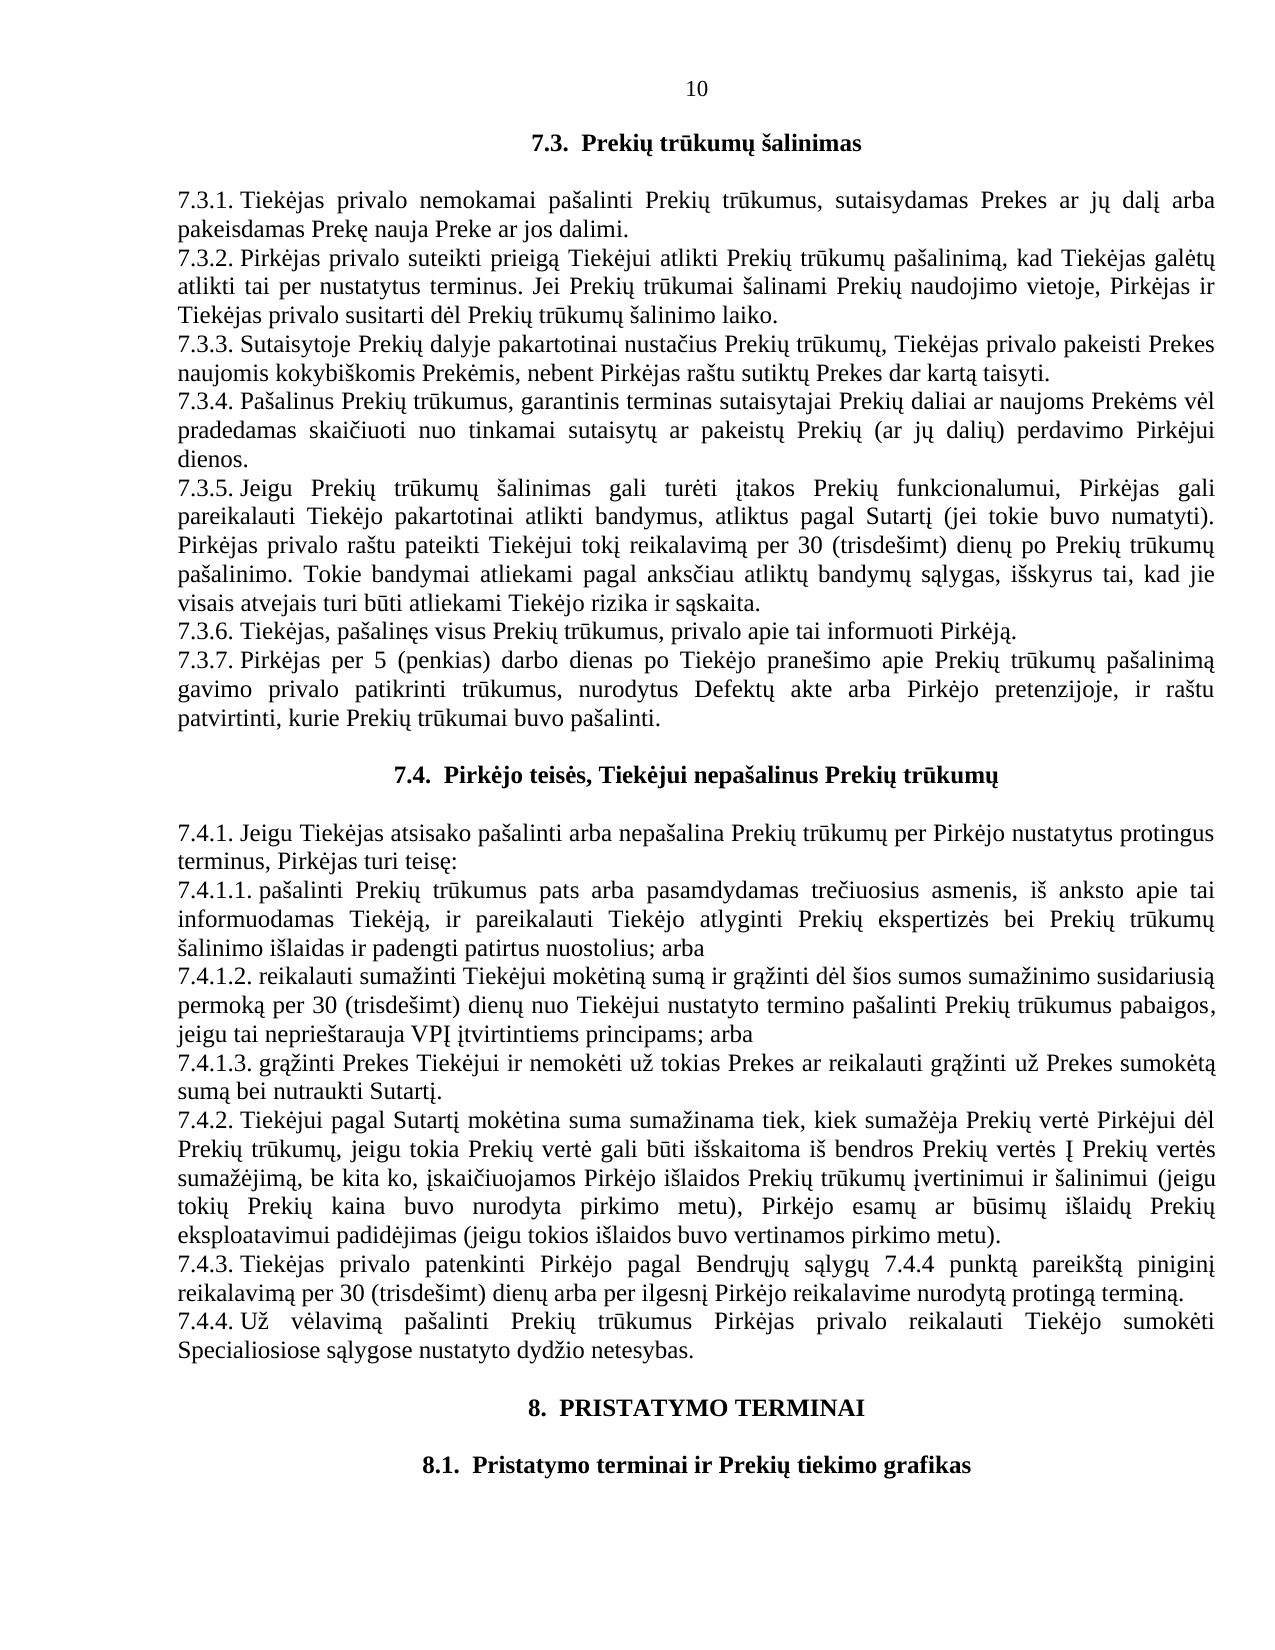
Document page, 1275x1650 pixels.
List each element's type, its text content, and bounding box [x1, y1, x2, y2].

text 7.3.2. Pirkėjas privalo suteikti prieigą Tiekėjui atlikti Prekių trūkumų pašalinimą, kad Tiekėjas galėtų atlikti tai per nustatytus terminus. Jei Prekių trūkumai šalinami Prekių naudojimo vietoje, Pirkėjas ir Tiekėjas privalo susitarti dėl Prekių trūkumų šalinimo laiko. [177, 243, 1216, 329]
text 7.4.1.2. reikalauti sumažinti Tiekėjui mokėtiną sumą ir grąžinti dėl šios sumos sumažinimo susidariusią permoką per 30 (trisdešimt) dienų nuo Tiekėjui nustatyto termino pašalinti Prekių trūkumus pabaigos, jeigu tai neprieštarauja VPĮ įtvirtintiems principams; arba [177, 961, 1216, 1048]
text 7.4.1. Jeigu Tiekėjas atsisako pašalinti arba nepašalina Prekių trūkumų per Pirkėjo nustatytus protingus terminus, Pirkėjas turi teisę: [177, 818, 1216, 875]
text 7.4.1.3. grąžinti Prekes Tiekėjui ir nemokėti už tokias Prekes ar reikalauti grąžinti už Prekes sumokėtą sumą bei nutraukti Sutartį. [177, 1048, 1216, 1105]
text 7.3.1. Tiekėjas privalo nemokamai pašalinti Prekių trūkumus, sutaisydamas Prekes ar jų dalį arba pakeisdamas Prekę nauja Preke ar jos dalimi. [177, 185, 1216, 243]
text 8.1. Pristatymo terminai ir Prekių tiekimo grafikas [177, 1450, 1216, 1479]
text 7.3.6. Tiekėjas, pašalinęs visus Prekių trūkumus, privalo apie tai informuoti Pirkėją. [177, 616, 1216, 645]
text 7.3.7. Pirkėjas per 5 (penkias) darbo dienas po Tiekėjo pranešimo apie Prekių trūkumų pašalinimą gavimo privalo patikrinti trūkumus, nurodytus Defektų akte arba Pirkėjo pretenzijoje, ir raštu patvirtinti, kurie Prekių trūkumai buvo pašalinti. [177, 645, 1216, 731]
text 7.3. Prekių trūkumų šalinimas [177, 128, 1216, 156]
text 7.4.1.1. pašalinti Prekių trūkumus pats arba pasamdydamas trečiuosius asmenis, iš anksto apie tai informuodamas Tiekėją, ir pareikalauti Tiekėjo atlyginti Prekių ekspertizės bei Prekių trūkumų šalinimo išlaidas ir padengti patirtus nuostolius; arba [177, 875, 1216, 961]
text 7.3.5. Jeigu Prekių trūkumų šalinimas gali turėti įtakos Prekių funkcionalumui, Pirkėjas gali pareikalauti Tiekėjo pakartotinai atlikti bandymus, atliktus pagal Sutartį (jei tokie buvo numatyti). Pirkėjas privalo raštu pateikti Tiekėjui tokį reikalavimą per 30 (trisdešimt) dienų po Prekių trūkumų pašalinimo. Tokie bandymai atliekami pagal anksčiau atliktų bandymų sąlygas, išskyrus tai, kad jie visais atvejais turi būti atliekami Tiekėjo rizika ir sąskaita. [177, 473, 1216, 616]
text 7.4.3. Tiekėjas privalo patenkinti Pirkėjo pagal Bendrųjų sąlygų 7.4.4 punktą pareikštą piniginį reikalavimą per 30 (trisdešimt) dienų arba per ilgesnį Pirkėjo reikalavime nurodytą protingą terminą. [177, 1249, 1216, 1306]
text 7.4.4. Už vėlavimą pašalinti Prekių trūkumus Pirkėjas privalo reikalauti Tiekėjo sumokėti Specialiosiose sąlygose nustatyto dydžio netesybas. [177, 1306, 1216, 1364]
text 7.4. Pirkėjo teisės, Tiekėjui nepašalinus Prekių trūkumų [177, 760, 1216, 789]
text 7.3.3. Sutaisytoje Prekių dalyje pakartotinai nustačius Prekių trūkumų, Tiekėjas privalo pakeisti Prekes naujomis kokybiškomis Prekėmis, nebent Pirkėjas raštu sutiktų Prekes dar kartą taisyti. [177, 329, 1216, 386]
text 8. PRISTATYMO TERMINAI [177, 1393, 1216, 1421]
text 7.3.4. Pašalinus Prekių trūkumus, garantinis terminas sutaisytajai Prekių daliai ar naujoms Prekėms vėl pradedamas skaičiuoti nuo tinkamai sutaisytų ar pakeistų Prekių (ar jų dalių) perdavimo Pirkėjui dienos. [177, 386, 1216, 473]
text 7.4.2. Tiekėjui pagal Sutartį mokėtina suma sumažinama tiek, kiek sumažėja Prekių vertė Pirkėjui dėl Prekių trūkumų, jeigu tokia Prekių vertė gali būti išskaitoma iš bendros Prekių vertės Į Prekių vertės sumažėjimą, be kita ko, įskaičiuojamos Pirkėjo išlaidos Prekių trūkumų įvertinimui ir šalinimui (jeigu tokių Prekių kaina buvo nurodyta pirkimo metu), Pirkėjo esamų ar būsimų išlaidų Prekių eksploatavimui padidėjimas (jeigu tokios išlaidos buvo vertinamos pirkimo metu). [177, 1105, 1216, 1249]
